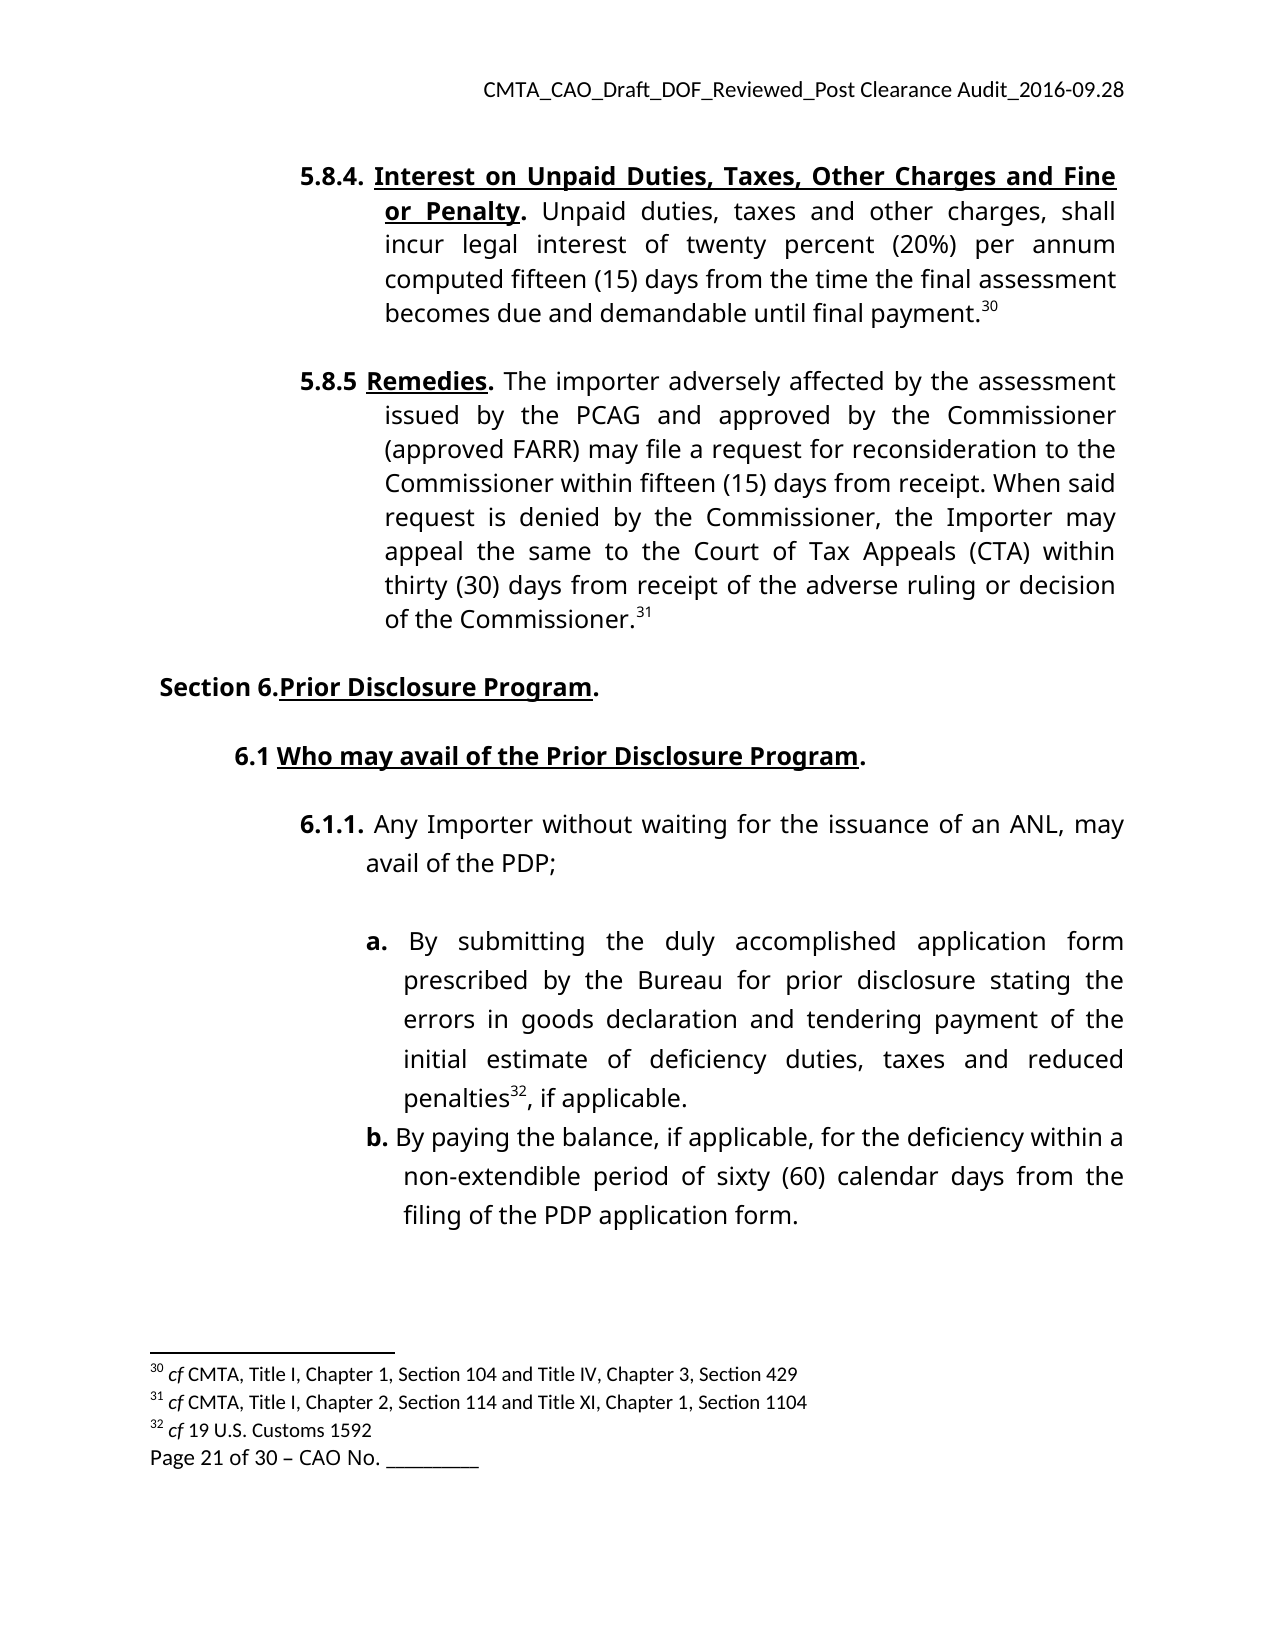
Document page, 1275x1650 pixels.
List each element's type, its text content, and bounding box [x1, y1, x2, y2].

text a. By submitting the duly accomplished application form prescribed by the Bureau for prior disclosure stating the errors in goods declaration and tendering payment of the initial estimate of deficiency duties, taxes and reduced penalties, if applicable. [366, 924, 1125, 1114]
text Section 6.Prior Disclosure Program. [159, 670, 1117, 704]
text 6.1 Who may avail of the Prior Disclosure Program. [234, 738, 1117, 772]
text 5.8.4. Interest on Unpaid Duties, Taxes, Other Charges and Fine or Penalty. Unpaid duties, taxes and other charges, shall incur legal interest of twenty percent (20%) per annum computed fifteen (15) days from the time the final assessment becomes due and demandable until final payment. [300, 159, 1117, 329]
text 6.1.1. Any Importer without waiting for the issuance of an ANL, may avail of the PDP; [300, 806, 1125, 879]
text 5.8.5 Remedies. The importer adversely affected by the assessment issued by the PCAG and approved by the Commissioner (approved FARR) may file a request for reconsideration to the Commissioner within fifteen (15) days from receipt. When said request is denied by the Commissioner, the Importer may appeal the same to the Court of Tax Appeals (CTA) within thirty (30) days from receipt of the adverse ruling or decision of the Commissioner. [300, 363, 1117, 636]
text b. By paying the balance, if applicable, for the deficiency within a non-extendible period of sixty (60) calendar days from the filing of the PDP application form. [366, 1119, 1125, 1232]
